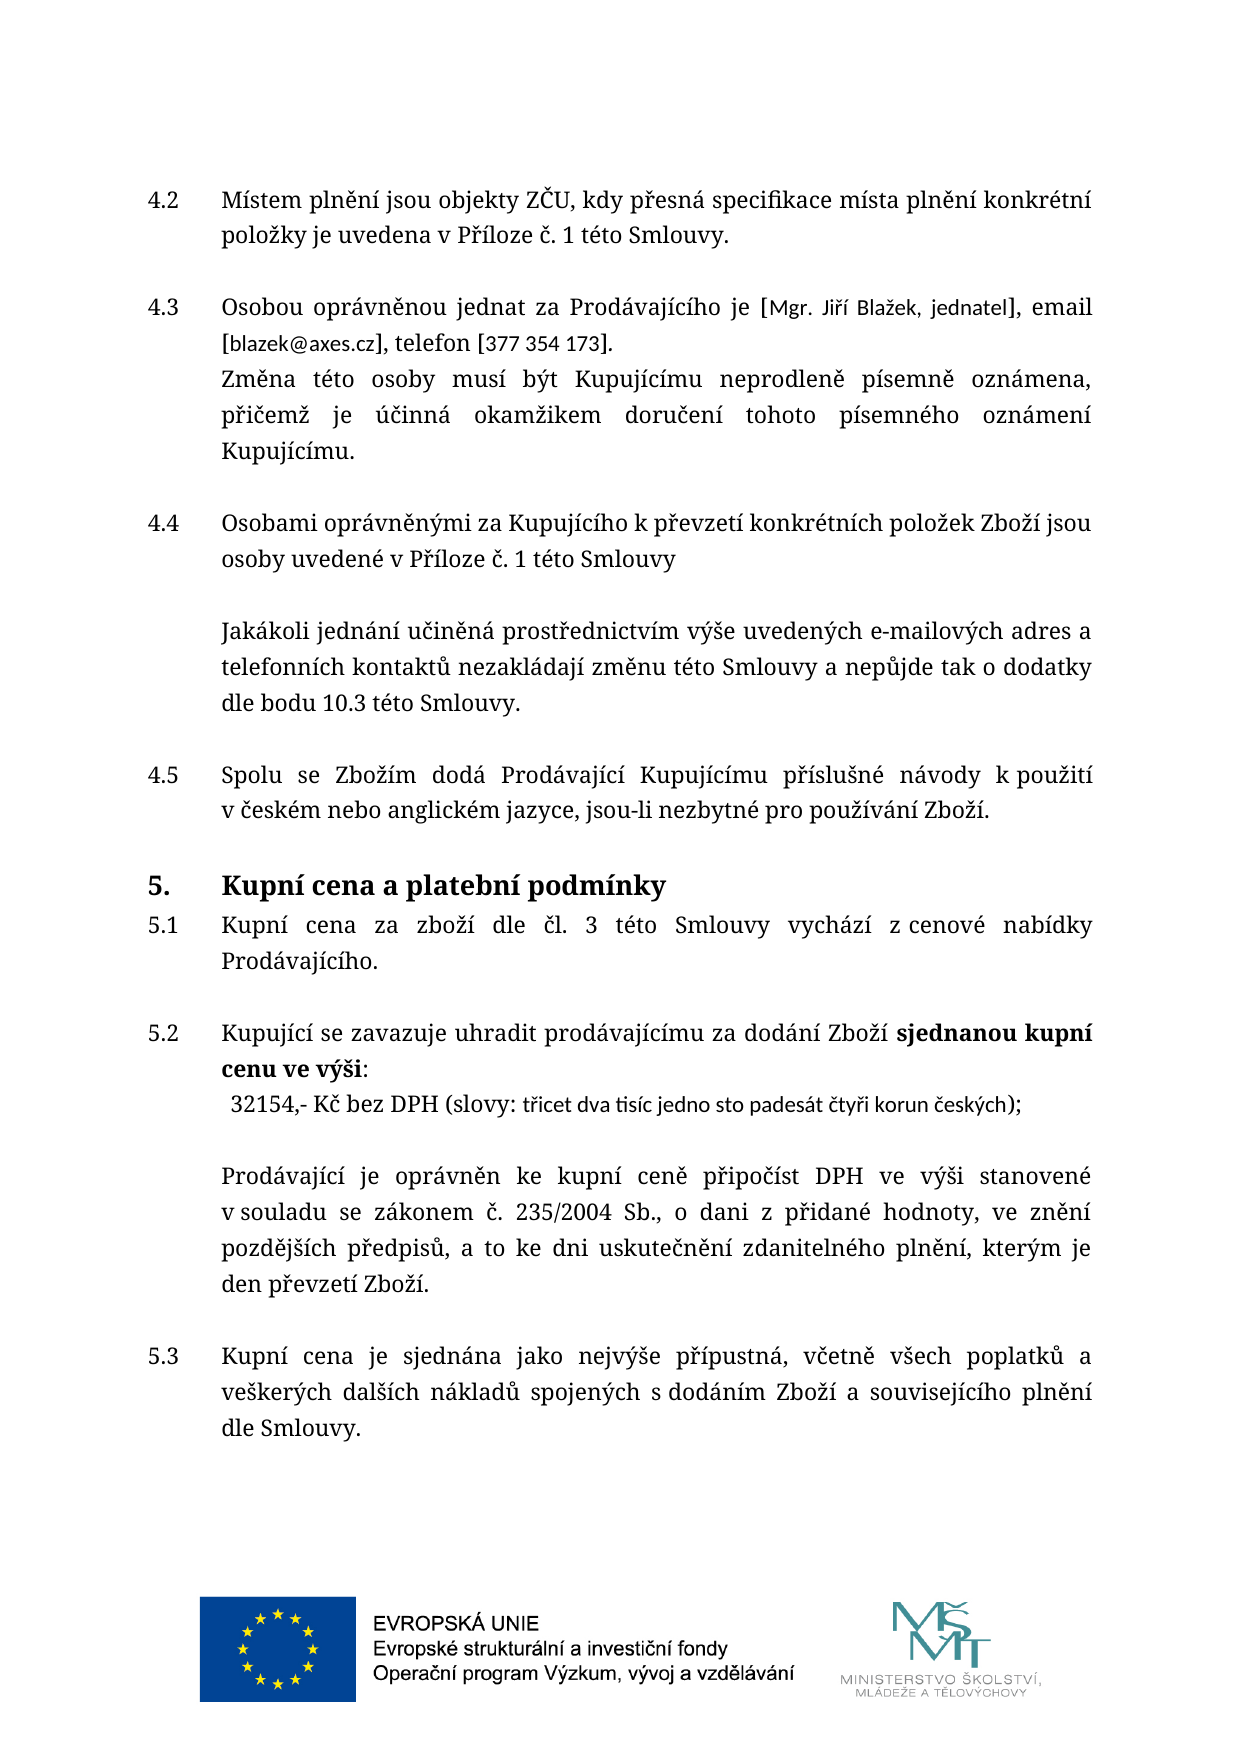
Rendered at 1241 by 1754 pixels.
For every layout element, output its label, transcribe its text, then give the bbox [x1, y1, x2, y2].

text 4.3 Osobou oprávněnou jednat za Prodávajícího je [Mgr. Jiří Blažek, jednatel], email [blazek@axes.cz], telefon [377 354 173]. [148, 291, 1093, 358]
text Prodávající je oprávněn ke kupní ceně připočíst DPH ve výši stanovené v souladu se zákonem č. 235/2004 Sb., o dani z přidané hodnoty, ve znění pozdějších předpisů, a to ke dni uskutečnění zdanitelného plnění, kterým je den převzetí Zboží. [221, 1160, 1093, 1299]
text Jakákoli jednání učiněná prostřednictvím výše uvedených e-mailových adres a telefonních kontaktů nezakládají změnu této Smlouvy a nepůjde tak o dodatky dle bodu 10.3 této Smlouvy. [221, 615, 1093, 718]
text 4.4 Osobami oprávněnými za Kupujícího k převzetí konkrétních položek Zboží jsou osoby uvedené v Příloze č. 1 této Smlouvy [148, 507, 1093, 574]
list 32154,- Kč bez DPH (slovy: třicet dva tisíc jedno sto padesát čtyři korun českých); [230, 1088, 1093, 1120]
text 5. Kupní cena a platební podmínky [148, 866, 1093, 903]
text 5.3 Kupní cena je sjednána jako nejvýše přípustná, včetně všech poplatků a veškerých dalších nákladů spojených s dodáním Zboží a souvisejícího plnění dle Smlouvy. [148, 1340, 1093, 1443]
text 5.1 Kupní cena za zboží dle čl. 3 této Smlouvy vychází z cenové nabídky Prodávajícího. [148, 909, 1093, 976]
text 4.2 Místem plnění jsou objekty ZČU, kdy přesná specifikace místa plnění konkrétní položky je uvedena v Příloze č. 1 této Smlouvy. [148, 183, 1093, 251]
text 4.5 Spolu se Zbožím dodá Prodávající Kupujícímu příslušné návody k použití v českém nebo anglickém jazyce, jsou-li nezbytné pro používání Zboží. [148, 758, 1093, 826]
text Změna této osoby musí být Kupujícímu neprodleně písemně oznámena, přičemž je účinná okamžikem doručení tohoto písemného oznámení Kupujícímu. [148, 363, 1093, 466]
picture [147, 1544, 1093, 1754]
text 5.2 Kupující se zavazuje uhradit prodávajícímu za dodání Zboží sjednanou kupní cenu ve výši: [148, 1017, 1093, 1084]
